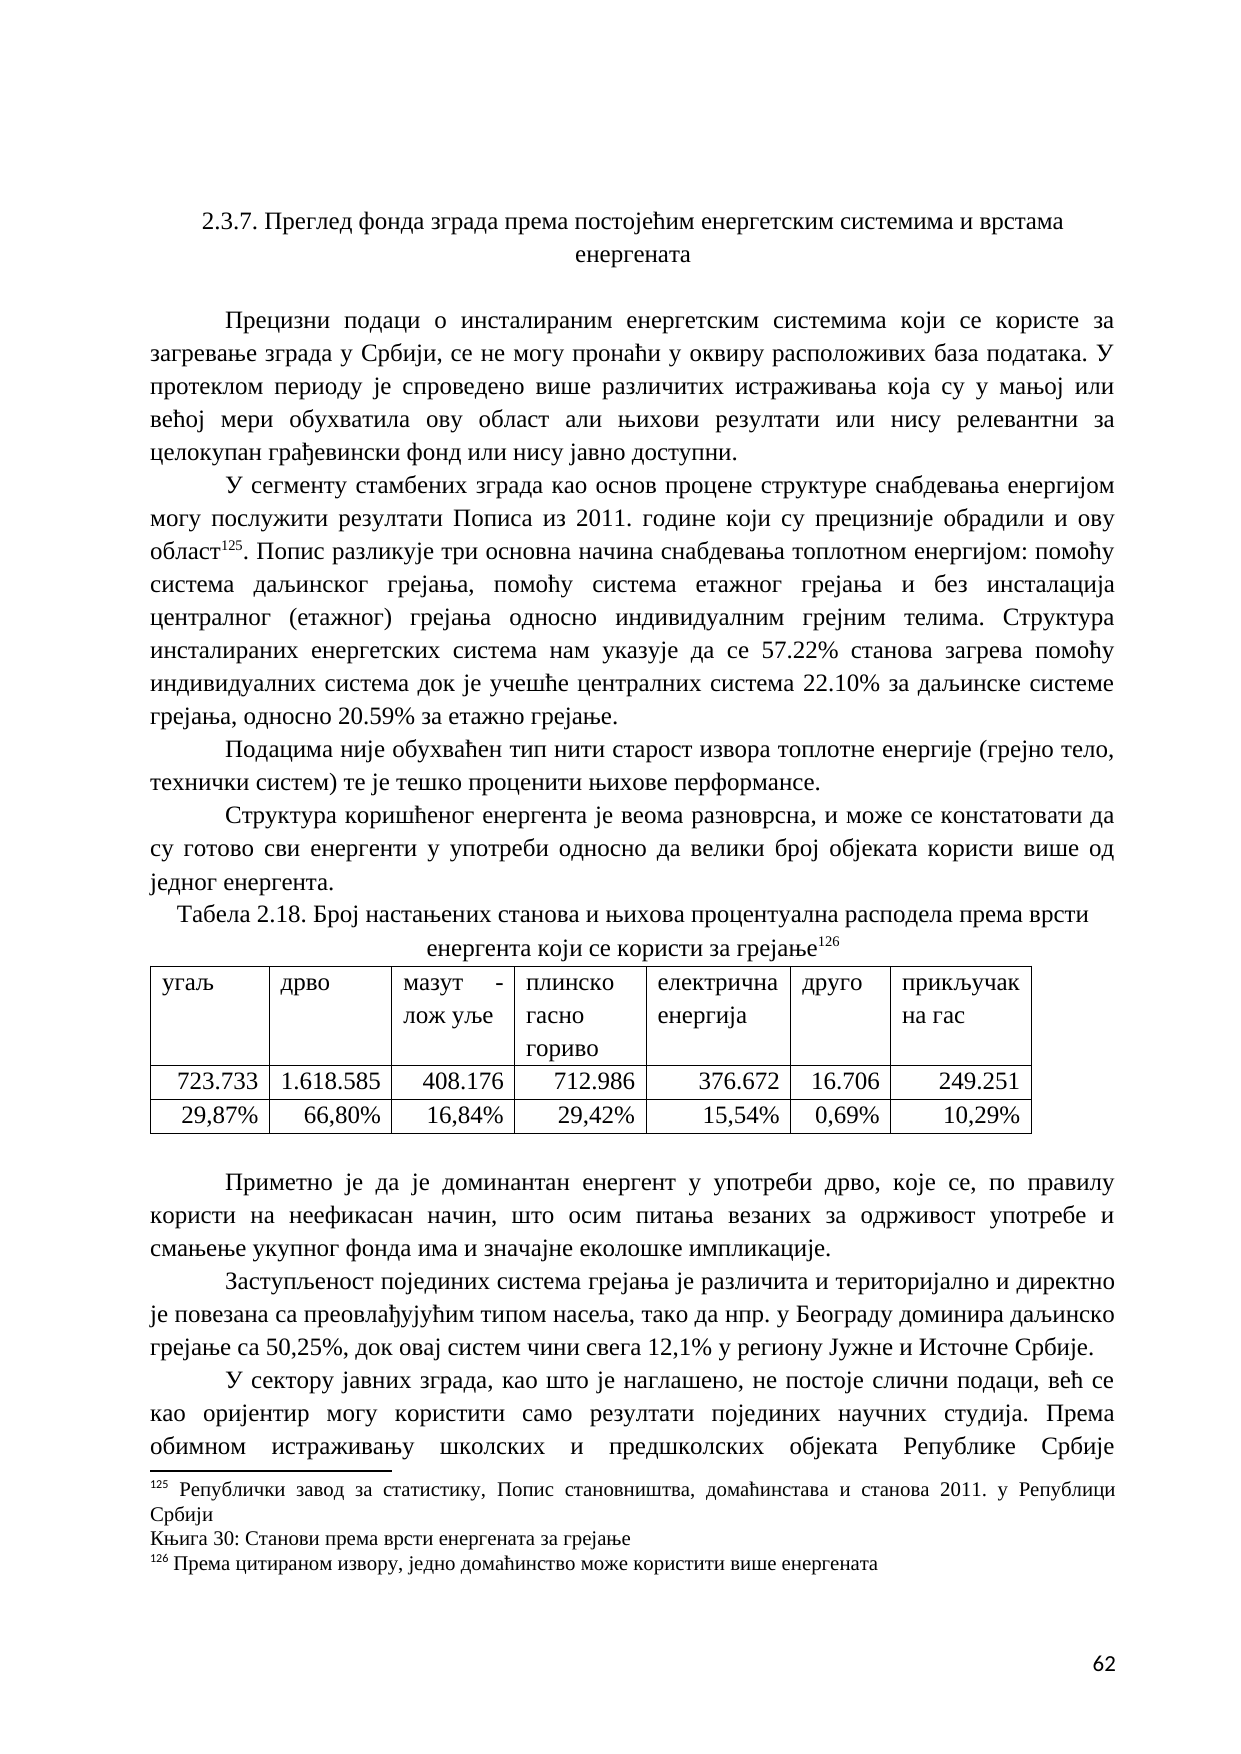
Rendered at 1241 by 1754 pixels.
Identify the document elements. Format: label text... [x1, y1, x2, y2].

text Структура коришћеног енергента је веома разноврсна, и може се констатовати да су готово сви енергенти у употреби односно да велики број објеката користи више од једног енергента. [150, 801, 1116, 895]
text Приметно је да је доминантан енергент у употреби дрво, које се, по правилу користи на неефикасан начин, што осим питања везаних за одрживост употребе и смањење укупног фонда има и значајне еколошке импликације. [150, 1167, 1116, 1261]
table_cell 16.706 [791, 1066, 890, 1099]
text Заступљеност појединих система грејања је различита и територијално и директно је повезана са преовлађујућим типом насеља, тако да нпр. у Београду доминира даљинско грејање са 50,25%, док овај систем чини свега 12,1% у региону Јужне и Источне Србије. [150, 1266, 1116, 1361]
table_cell 0,69% [791, 1100, 890, 1133]
table_cell 16,84% [392, 1100, 514, 1133]
table_cell 29,87% [151, 1100, 269, 1133]
table_header електрична енергија [647, 967, 790, 1065]
text Прецизни подаци о инсталираним енергетским системима који се користе за загревање зграда у Србији, се не могу пронаћи у оквиру расположивих база података. У протеклом периоду је спроведено више различитих истраживања која су у мањој или већој мери обухватила ову област али њихови резултати или нису релевантни за целокупан грађевински фонд или нису јавно доступни. [150, 305, 1116, 466]
text Подацима није обухваћен тип нити старост извора топлотне енергије (грејно тело, технички систем) те је тешко проценити њихове перформансе. [150, 734, 1116, 796]
subtitle 2.3.7. Преглед фонда зграда према постојећим енергетским системима и врстама енергената [150, 206, 1116, 268]
table_cell 249.251 [891, 1066, 1031, 1099]
table_cell 10,29% [891, 1100, 1031, 1133]
table_header друго [791, 967, 890, 1065]
table_header угаљ [151, 967, 269, 1065]
table_header мазут -лож уље [392, 967, 514, 1065]
table_cell 408.176 [392, 1066, 514, 1099]
table_header дрво [270, 967, 391, 1065]
table_header плинско гасно гориво [515, 967, 646, 1065]
table_cell 29,42% [515, 1100, 646, 1133]
text У сегменту стамбених зграда као основ процене структуре снабдевања енергијом могу послужити резултати Пописа из 2011. године који су прецизније обрадили и ову област. Попис разликује три основна начина снабдевања топлотном енергијом: помоћу система даљинског грејања, помоћу система етажног грејања и без инсталација централног (етажног) грејања односно индивидуалним грејним телима. Структура инсталираних енергетских система нам указује да се 57.22% станова загрева помоћу индивидуалних система док је учешће централних система 22.10% за даљинске системе грејања, односно 20.59% за етажно грејање. [150, 470, 1116, 730]
table_cell 723.733 [151, 1066, 269, 1099]
table_cell 15,54% [647, 1100, 790, 1133]
table_cell 712.986 [515, 1066, 646, 1099]
table_cell 376.672 [647, 1066, 790, 1099]
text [150, 1365, 1116, 1459]
text Табела 2.18. Број настањених станова и њихова процентуална расподела према врсти енергента који се користи за грејање [150, 899, 1116, 961]
table_header прикључак на гас [891, 967, 1031, 1065]
table_cell 66,80% [270, 1100, 391, 1133]
table_cell 1.618.585 [270, 1066, 391, 1099]
